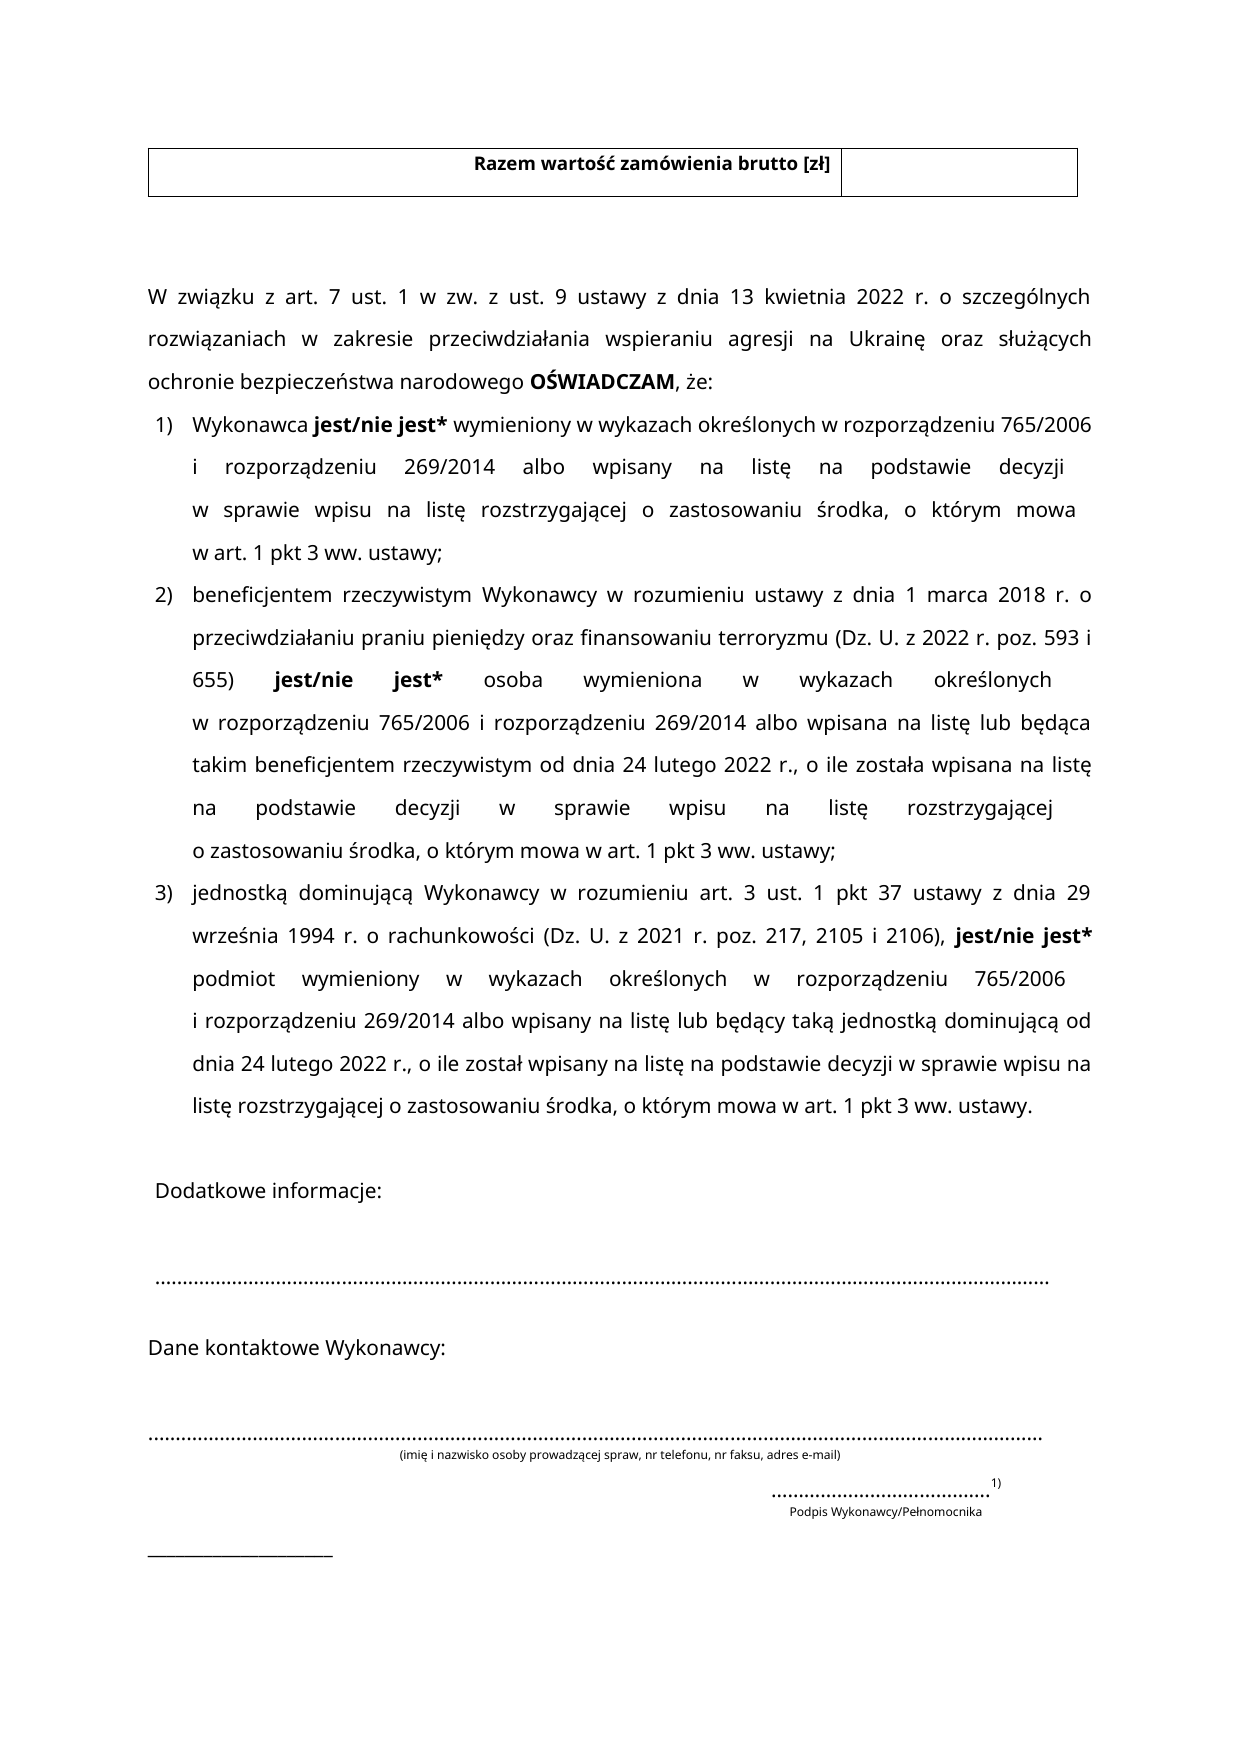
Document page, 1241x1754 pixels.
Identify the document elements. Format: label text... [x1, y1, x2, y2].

text W związku z art. 7 ust. 1 w zw. z ust. 9 ustawy z dnia 13 kwietnia 2022 r. o szczególnych rozwiązaniach w zakresie przeciwdziałania wspieraniu agresji na Ukrainę oraz służących ochronie bezpieczeństwa narodowego OŚWIADCZAM, że: [148, 282, 1093, 396]
text .……………………………………………………………………………………………………………………………………………… [154, 1262, 1093, 1290]
text Podpis Wykonawcy/Pełnomocnika [679, 1503, 1093, 1532]
table_cell [842, 149, 1077, 196]
list Wykonawca jest/nie jest* wymieniony w wykazach określonych w rozporządzeniu 765/2006 i rozporządzeniu 269/2014 albo wpisany na listę na podstawie decyzji w sprawie wpisu na listę rozstrzygającej o zastosowaniu środka, o którym mowa w art. 1 pkt 3 ww. ustawy; [154, 410, 1093, 566]
table_cell Razem wartość zamówienia brutto [zł] [149, 149, 841, 196]
text .……………………………………………………………………………………………………………………………………………… [148, 1418, 1093, 1447]
text (imię i nazwisko osoby prowadzącej spraw, nr telefonu, nr faksu, adres e-mail) [148, 1447, 1093, 1475]
text ………………………………….1) [679, 1475, 1093, 1503]
text ____________________ [148, 1532, 1093, 1560]
text Dodatkowe informacje: [154, 1177, 1093, 1205]
list jednostką dominującą Wykonawcy w rozumieniu art. 3 ust. 1 pkt 37 ustawy z dnia 29 września 1994 r. o rachunkowości (Dz. U. z 2021 r. poz. 217, 2105 i 2106), jest/nie jest* podmiot wymieniony w wykazach określonych w rozporządzeniu 765/2006 i rozporządzeniu 269/2014 albo wpisany na listę lub będący taką jednostką dominującą od dnia 24 lutego 2022 r., o ile został wpisany na listę na podstawie decyzji w sprawie wpisu na listę rozstrzygającej o zastosowaniu środka, o którym mowa w art. 1 pkt 3 ww. ustawy. [154, 878, 1093, 1120]
list beneficjentem rzeczywistym Wykonawcy w rozumieniu ustawy z dnia 1 marca 2018 r. o przeciwdziałaniu praniu pieniędzy oraz finansowaniu terroryzmu (Dz. U. z 2022 r. poz. 593 i 655) jest/nie jest* osoba wymieniona w wykazach określonych w rozporządzeniu 765/2006 i rozporządzeniu 269/2014 albo wpisana na listę lub będąca takim beneficjentem rzeczywistym od dnia 24 lutego 2022 r., o ile została wpisana na listę na podstawie decyzji w sprawie wpisu na listę rozstrzygającej o zastosowaniu środka, o którym mowa w art. 1 pkt 3 ww. ustawy; [154, 580, 1093, 864]
text Dane kontaktowe Wykonawcy: [148, 1333, 1093, 1361]
